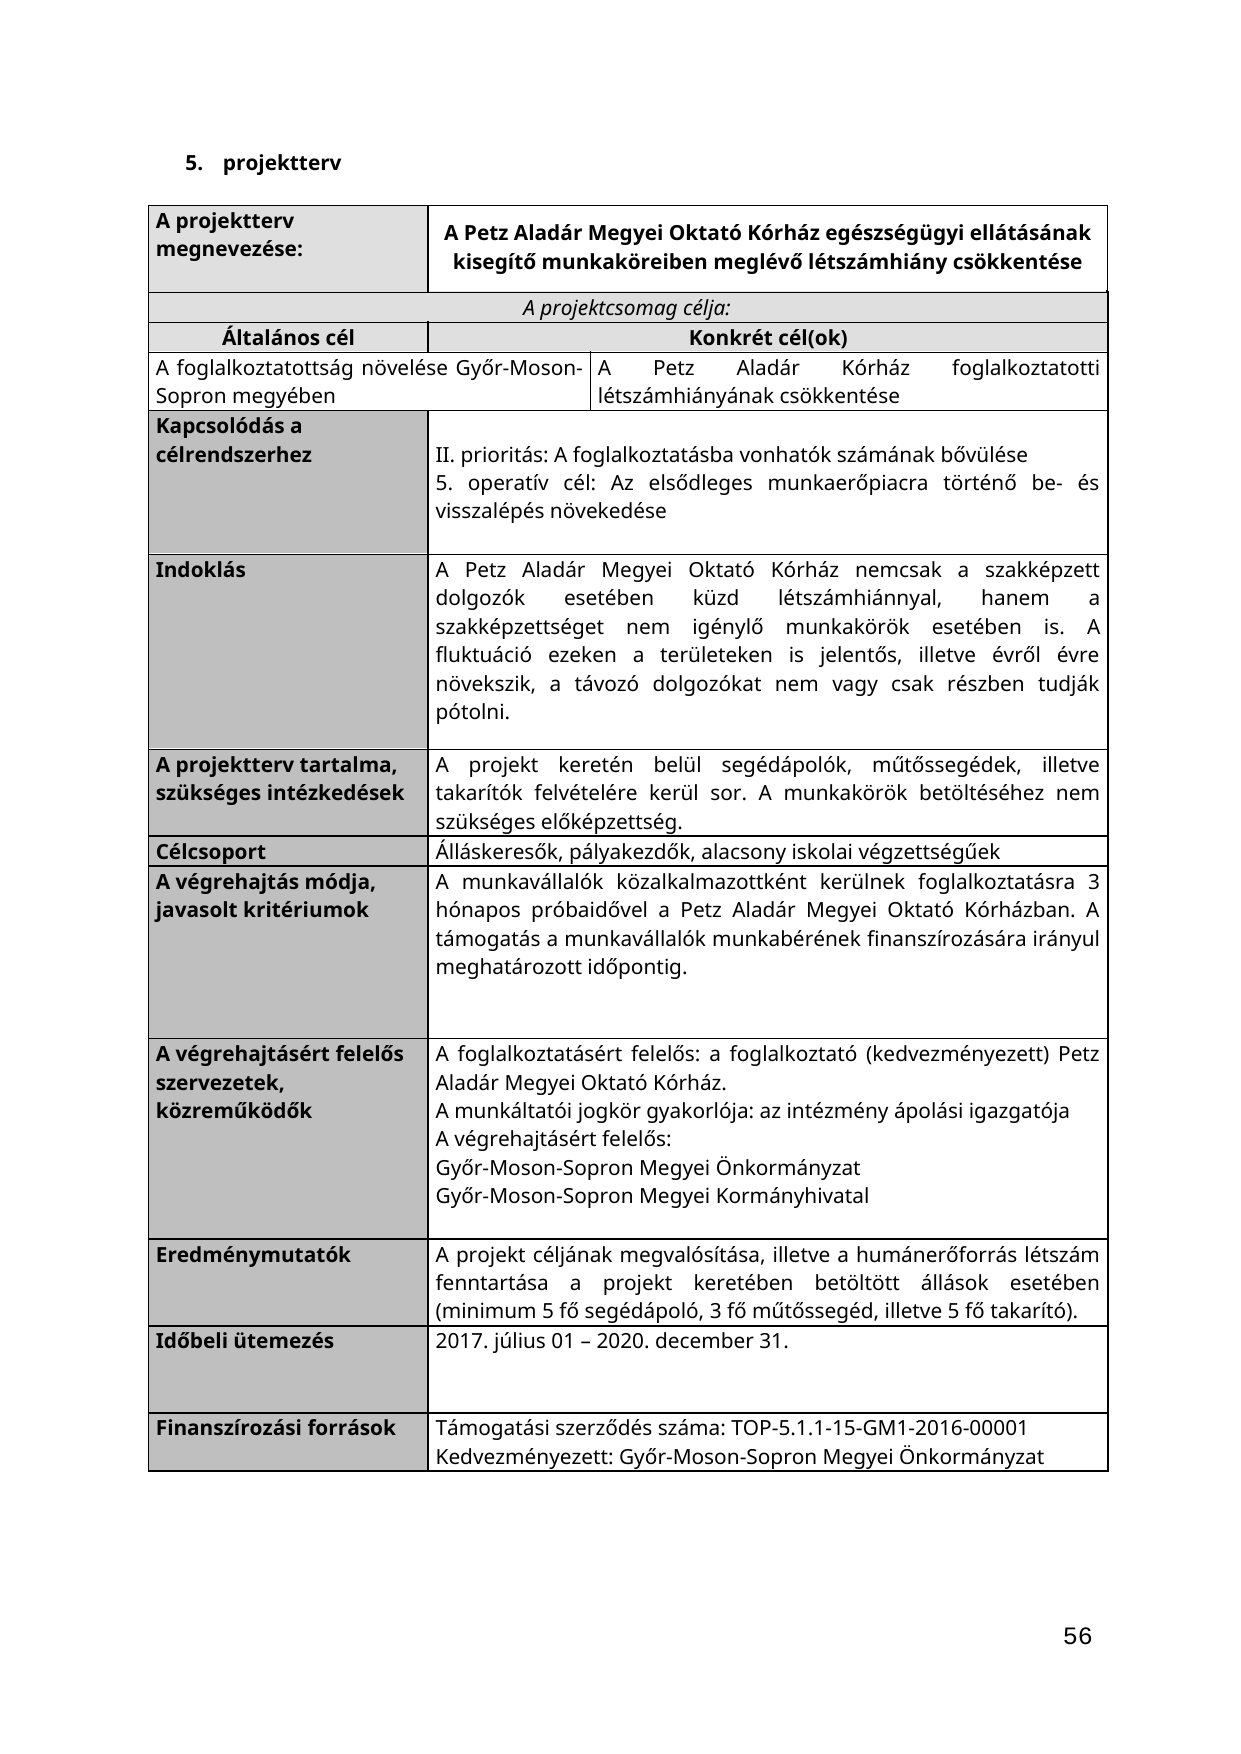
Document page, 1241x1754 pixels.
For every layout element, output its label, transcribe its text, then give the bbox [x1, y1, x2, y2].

table_cell Indoklás [149, 555, 427, 748]
table_cell A végrehajtásért felelős szervezetek, közreműködők [149, 1039, 427, 1238]
table_cell Kapcsolódás a célrendszerhez [149, 411, 427, 553]
table_cell Finanszírozási források [149, 1414, 427, 1470]
table_cell Konkrét cél(ok) [429, 323, 1107, 351]
table_cell A Petz Aladár Megyei Oktató Kórház nemcsak a szakképzett dolgozók esetében küzd létszámhiánnyal, hanem a szakképzettséget nem igénylő munkakörök esetében is. A fluktuáció ezeken a területeken is jelentős, illetve évről évre növekszik, a távozó dolgozókat nem vagy csak részben tudják pótolni. [429, 555, 1107, 748]
table_cell 2017. július 01 – 2020. december 31. [429, 1327, 1107, 1412]
table_cell Támogatási szerződés száma: TOP-5.1.1-15-GM1-2016-00001 Kedvezményezett: Győr-Moson-Sopron Megyei Önkormányzat [429, 1414, 1107, 1470]
table_cell A Petz Aladár Kórház foglalkoztatotti létszámhiányának csökkentése [591, 353, 1107, 410]
table_cell Célcsoport [149, 837, 427, 865]
table_cell A foglalkoztatottság növelése Győr-Moson-Sopron megyében [149, 353, 590, 410]
table_cell II. prioritás: A foglalkoztatásba vonhatók számának bővülése 5. operatív cél: Az elsődleges munkaerőpiacra történő be- és visszalépés növekedése [429, 411, 1107, 553]
table_cell Eredménymutatók [149, 1240, 427, 1325]
table_cell A projektterv tartalma, szükséges intézkedések [149, 750, 427, 835]
table_cell A foglalkoztatásért felelős: a foglalkoztató (kedvezményezett) Petz Aladár Megyei Oktató Kórház. A munkáltatói jogkör gyakorlója: az intézmény ápolási igazgatója A végrehajtásért felelős: Győr-Moson-Sopron Megyei Önkormányzat Győr-Moson-Sopron Megyei Kormányhivatal [429, 1039, 1107, 1238]
table_cell Általános cél [149, 323, 427, 351]
table_cell A projekt céljának megvalósítása, illetve a humánerőforrás létszám fenntartása a projekt keretében betöltött állások esetében (minimum 5 fő segédápoló, 3 fő műtőssegéd, illetve 5 fő takarító). [429, 1240, 1107, 1325]
table_cell Álláskeresők, pályakezdők, alacsony iskolai végzettségűek [429, 837, 1107, 865]
subtitle projektterv [185, 148, 1093, 176]
table_cell Időbeli ütemezés [149, 1327, 427, 1412]
table_cell A munkavállalók közalkalmazottként kerülnek foglalkoztatásra 3 hónapos próbaidővel a Petz Aladár Megyei Oktató Kórházban. A támogatás a munkavállalók munkabérének finanszírozására irányul meghatározott időpontig. [429, 867, 1107, 1038]
table_cell A projekt keretén belül segédápolók, műtőssegédek, illetve takarítók felvételére kerül sor. A munkakörök betöltéséhez nem szükséges előképzettség. [429, 750, 1107, 835]
table_cell A projektcsomag célja: [149, 293, 1107, 321]
table_header A Petz Aladár Megyei Oktató Kórház egészségügyi ellátásának kisegítő munkaköreiben meglévő létszámhiány csökkentése [429, 206, 1107, 291]
table_header A projektterv megnevezése: [149, 206, 427, 291]
table_cell A végrehajtás módja, javasolt kritériumok [149, 867, 427, 1038]
